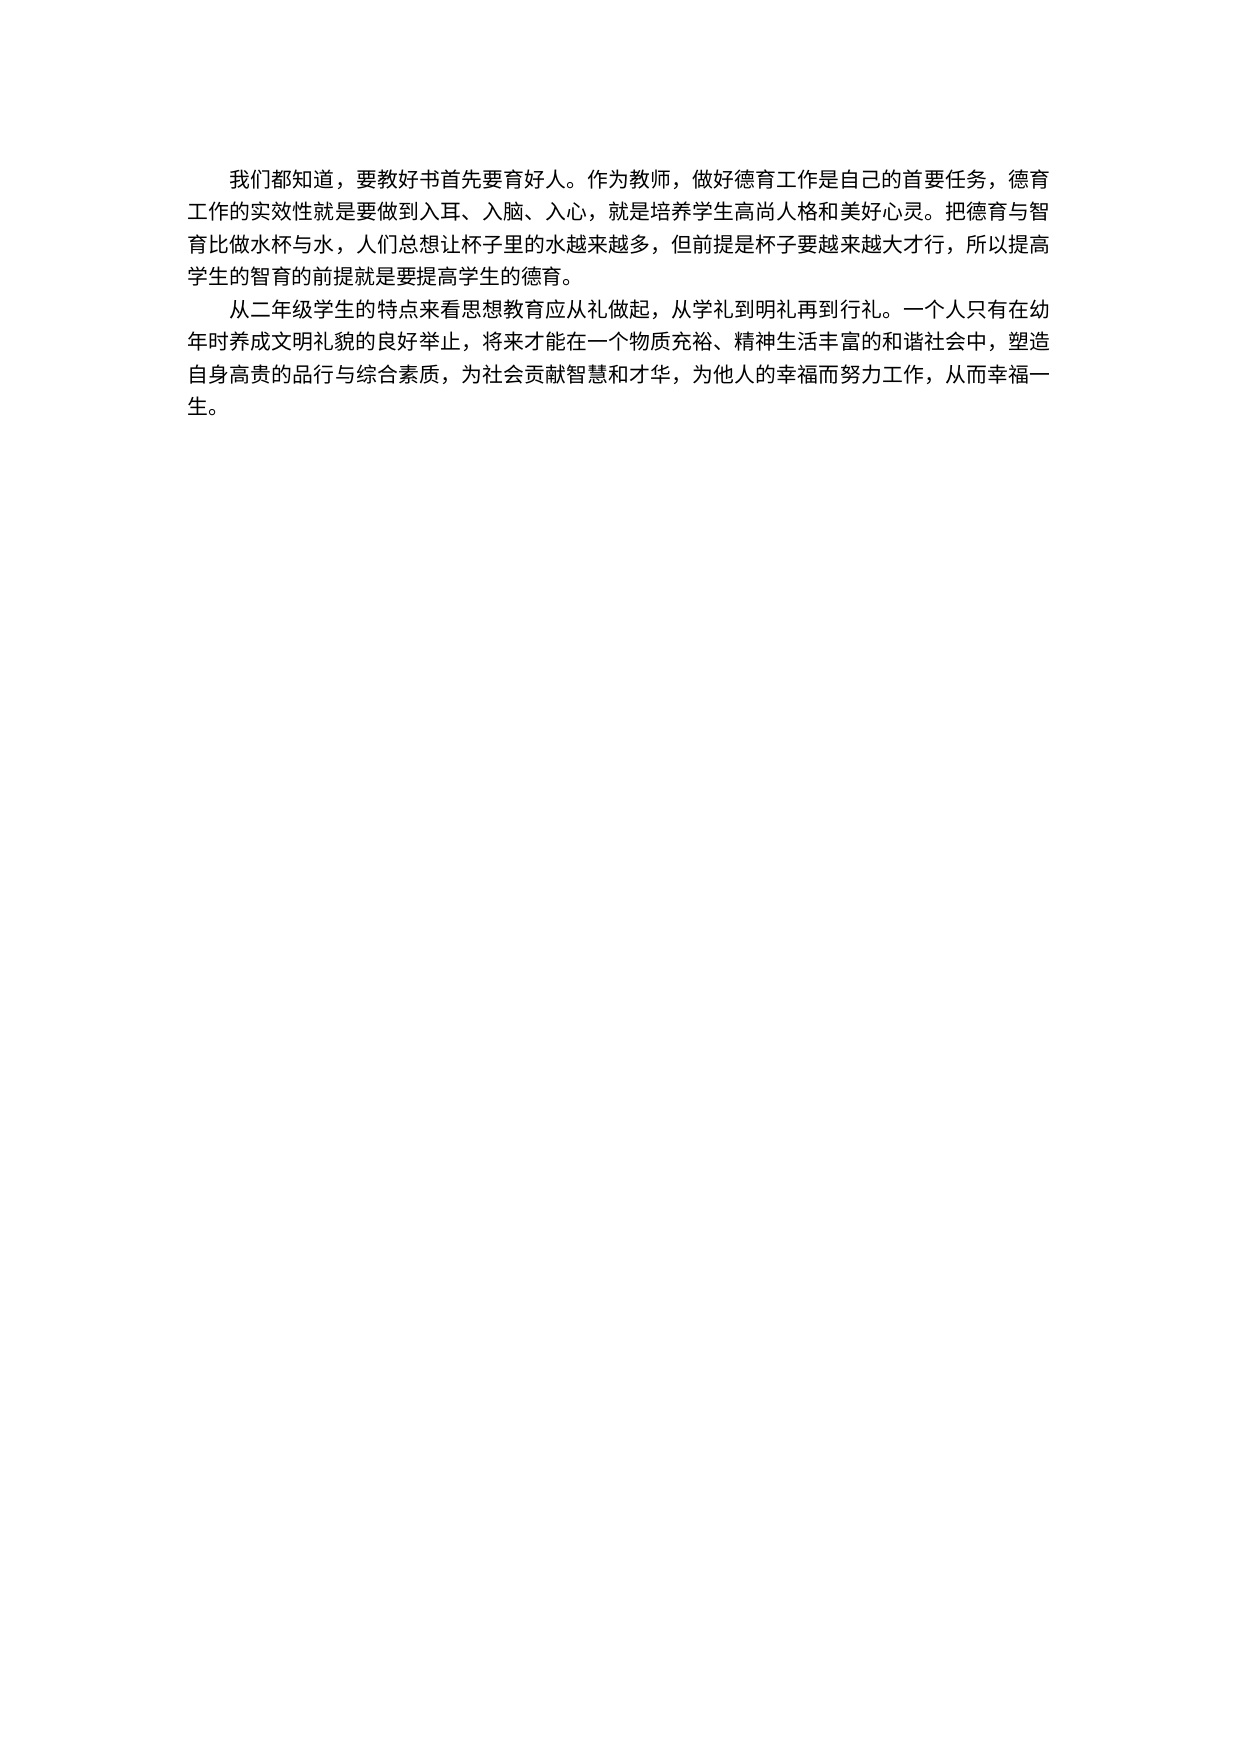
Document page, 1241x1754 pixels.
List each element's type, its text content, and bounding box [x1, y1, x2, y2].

text 我们都知道，要教好书首先要育好人。作为教师，做好德育工作是自己的首要任务，德育工作的实效性就是要做到入耳、入脑、入心，就是培养学生高尚人格和美好心灵。把德育与智育比做水杯与水，人们总想让杯子里的水越来越多，但前提是杯子要越来越大才行，所以提高学生的智育的前提就是要提高学生的德育。 [187, 162, 1053, 292]
text 从二年级学生的特点来看思想教育应从礼做起，从学礼到明礼再到行礼。一个人只有在幼年时养成文明礼貌的良好举止，将来才能在一个物质充裕、精神生活丰富的和谐社会中，塑造自身高贵的品行与综合素质，为社会贡献智慧和才华，为他人的幸福而努力工作，从而幸福一生。 [187, 292, 1053, 422]
